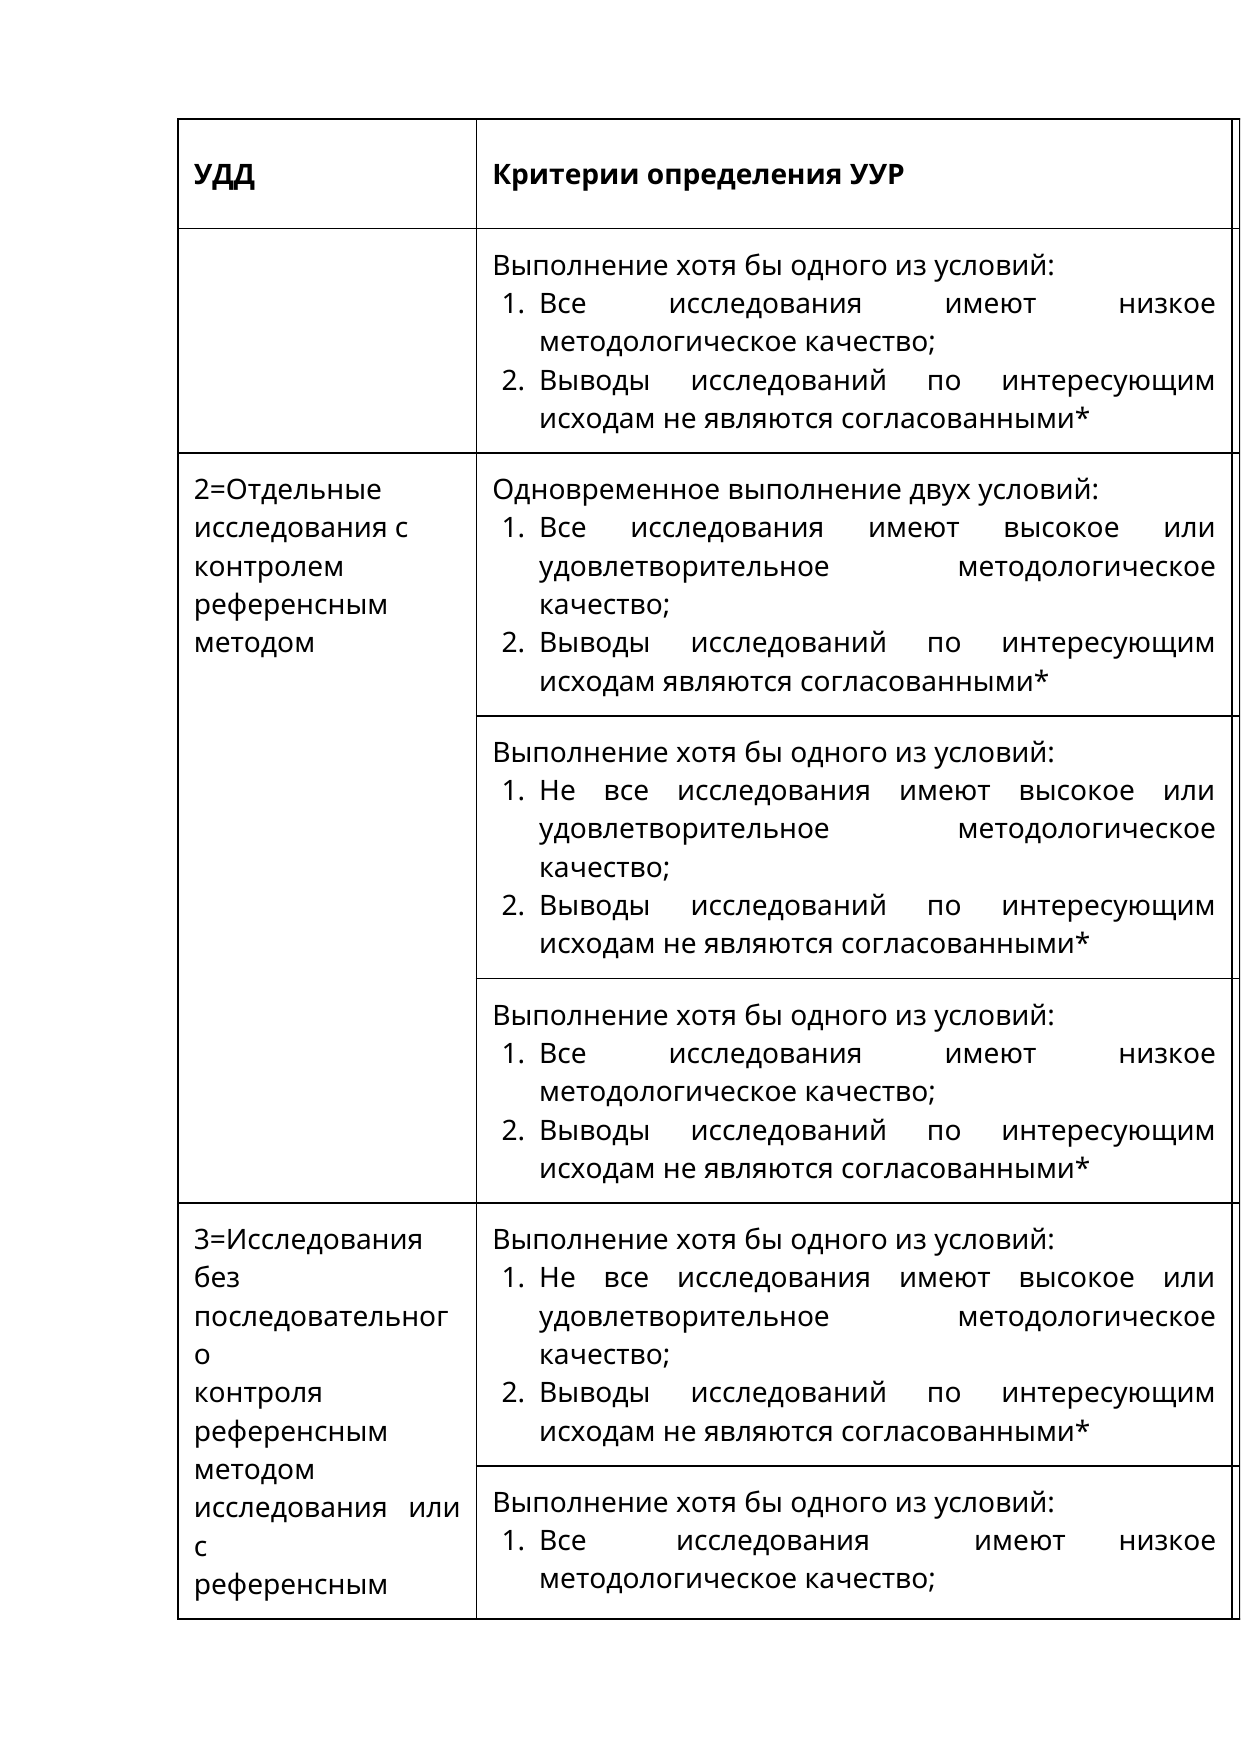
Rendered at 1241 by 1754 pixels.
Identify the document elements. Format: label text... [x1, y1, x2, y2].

table_cell 3=Исследования без последовательного контроля референсным методом исследования или с референсным методом не являющимся [179, 1204, 476, 1618]
table_cell Выполнение хотя бы одного из условий: Не все исследования имеют высокое или удовлетворительное методологическое качество; Выводы исследований по интересующим исходам не являются согласованными* [477, 1204, 1231, 1465]
table_header Критерии определения УУР [477, 120, 1231, 228]
table_cell Выполнение хотя бы одного из условий: Не все исследования имеют высокое или удовлетворительное методологическое качество; Выводы исследований по интересующим исходам не являются согласованными* [477, 717, 1231, 978]
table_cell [477, 1467, 1231, 1618]
table_header УДД [179, 120, 476, 228]
table_cell 2=Отдельные исследования с контролем референсным методом [179, 454, 476, 1202]
